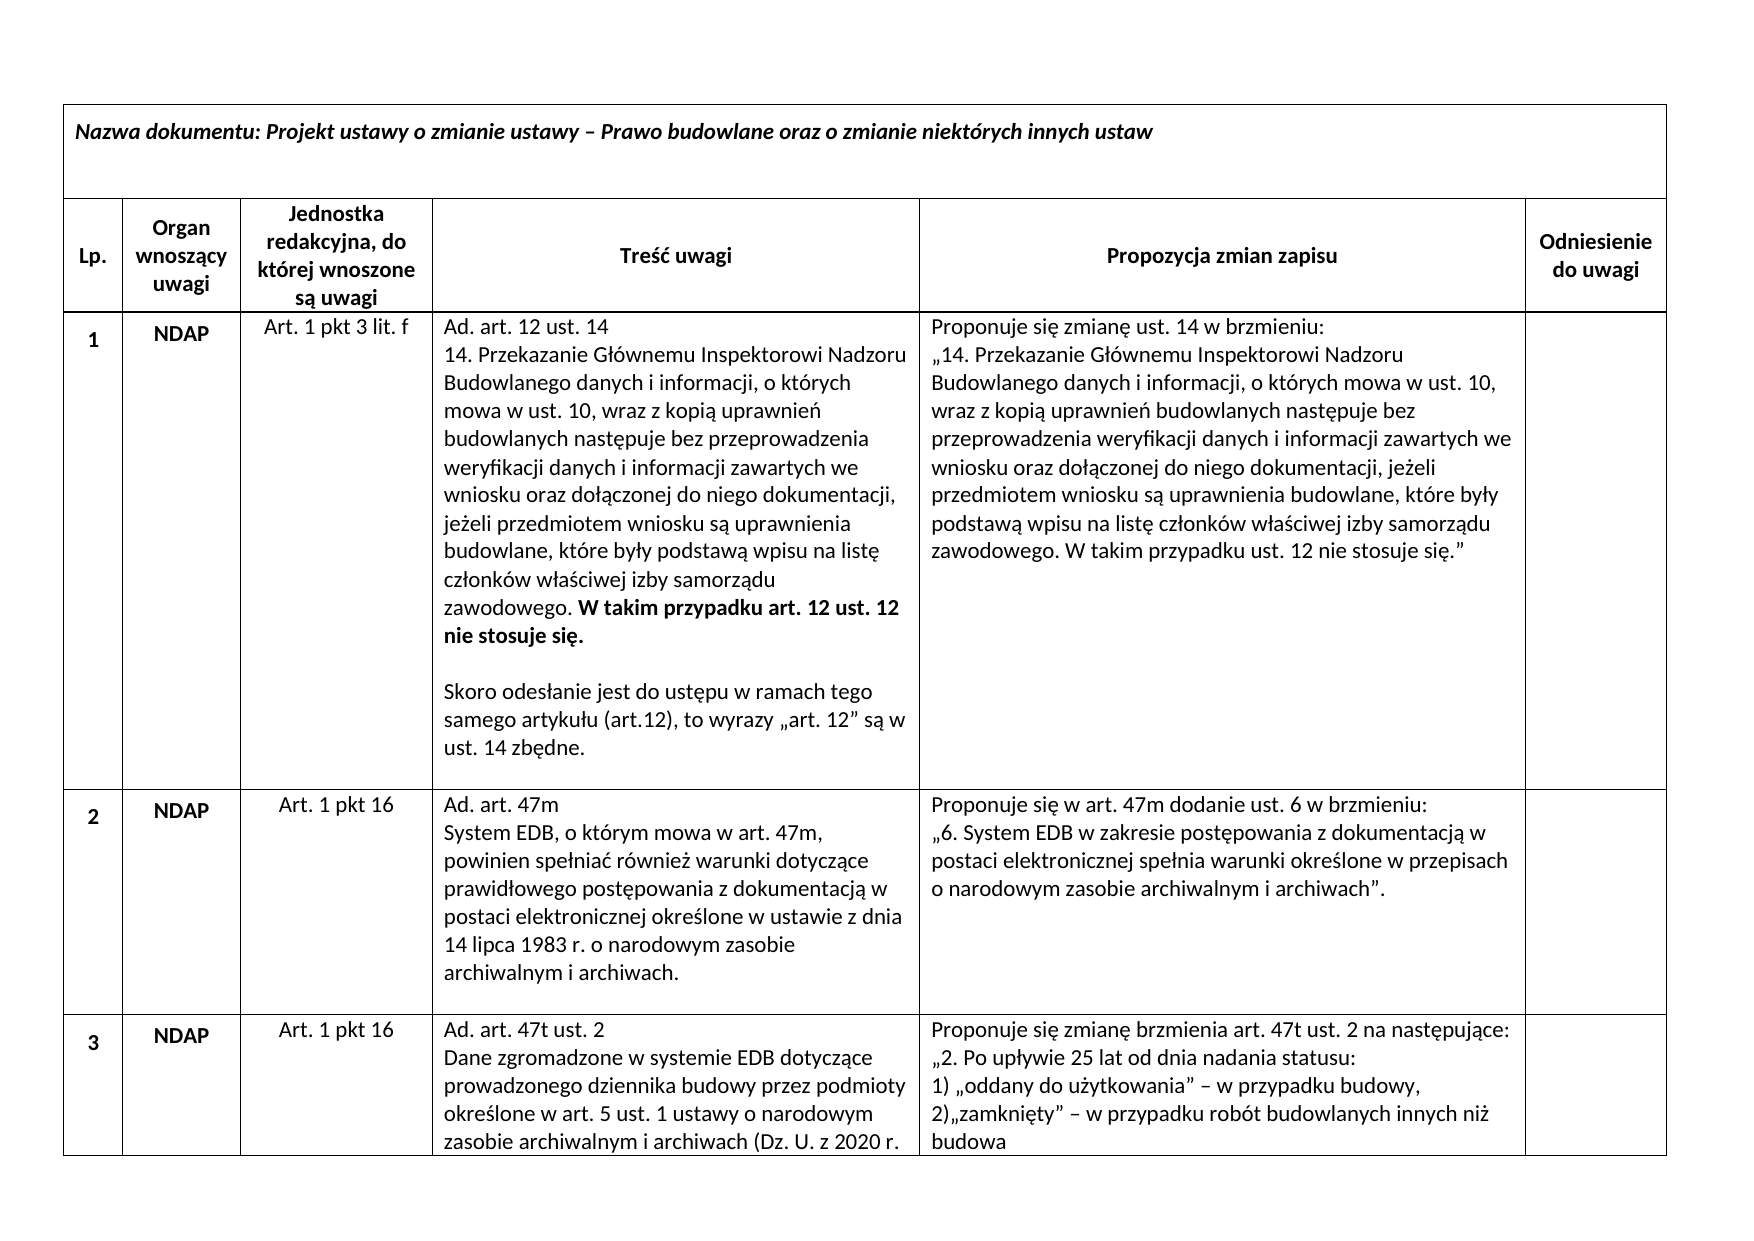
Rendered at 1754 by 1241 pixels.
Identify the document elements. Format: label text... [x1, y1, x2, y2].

table_cell Art. 1 pkt 3 lit. f [241, 313, 432, 789]
table_cell Ad. art. 12 ust. 14 14. Przekazanie Głównemu Inspektorowi Nadzoru Budowlanego danych i informacji, o których mowa w ust. 10, wraz z kopią uprawnień budowlanych następuje bez przeprowadzenia weryfikacji danych i informacji zawartych we wniosku oraz dołączonej do niego dokumentacji, jeżeli przedmiotem wniosku są uprawnienia budowlane, które były podstawą wpisu na listę członków właściwej izby samorządu zawodowego. W takim przypadku art. 12 ust. 12 nie stosuje się. Skoro odesłanie jest do ustępu w ramach tego samego artykułu (art.12), to wyrazy „art. 12” są w ust. 14 zbędne. [433, 313, 919, 789]
table_cell Ad. art. 47m System EDB, o którym mowa w art. 47m, powinien spełniać również warunki dotyczące prawidłowego postępowania z dokumentacją w postaci elektronicznej określone w ustawie z dnia 14 lipca 1983 r. o narodowym zasobie archiwalnym i archiwach. [433, 790, 919, 1014]
table_cell 3 [64, 1015, 122, 1155]
table_cell NDAP [123, 1015, 240, 1155]
table_cell Odniesienie do uwagi [1526, 199, 1666, 311]
table_cell Organ wnoszący uwagi [123, 199, 240, 311]
table_cell NDAP [123, 313, 240, 789]
table_cell [1526, 313, 1666, 789]
table_cell Jednostka redakcyjna, do której wnoszone są uwagi [241, 199, 432, 311]
table_cell 2 [64, 790, 122, 1014]
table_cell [920, 1015, 1525, 1155]
table_cell Proponuje się zmianę ust. 14 w brzmieniu: „14. Przekazanie Głównemu Inspektorowi Nadzoru Budowlanego danych i informacji, o których mowa w ust. 10, wraz z kopią uprawnień budowlanych następuje bez przeprowadzenia weryfikacji danych i informacji zawartych we wniosku oraz dołączonej do niego dokumentacji, jeżeli przedmiotem wniosku są uprawnienia budowlane, które były podstawą wpisu na listę członków właściwej izby samorządu zawodowego. W takim przypadku ust. 12 nie stosuje się.” [920, 313, 1525, 789]
table_cell Propozycja zmian zapisu [920, 199, 1525, 311]
table_cell Lp. [64, 199, 122, 311]
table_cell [433, 1015, 919, 1155]
table_cell Art. 1 pkt 16 [241, 1015, 432, 1155]
table_header Nazwa dokumentu: Projekt ustawy o zmianie ustawy – Prawo budowlane oraz o zmianie niektórych innych ustaw [64, 105, 1666, 198]
table_cell NDAP [123, 790, 240, 1014]
table_cell Proponuje się w art. 47m dodanie ust. 6 w brzmieniu: „6. System EDB w zakresie postępowania z dokumentacją w postaci elektronicznej spełnia warunki określone w przepisach o narodowym zasobie archiwalnym i archiwach”. [920, 790, 1525, 1014]
table_cell Treść uwagi [433, 199, 919, 311]
table_cell 1 [64, 313, 122, 789]
table_cell [1526, 1015, 1666, 1155]
table_cell Art. 1 pkt 16 [241, 790, 432, 1014]
table_cell [1526, 790, 1666, 1014]
